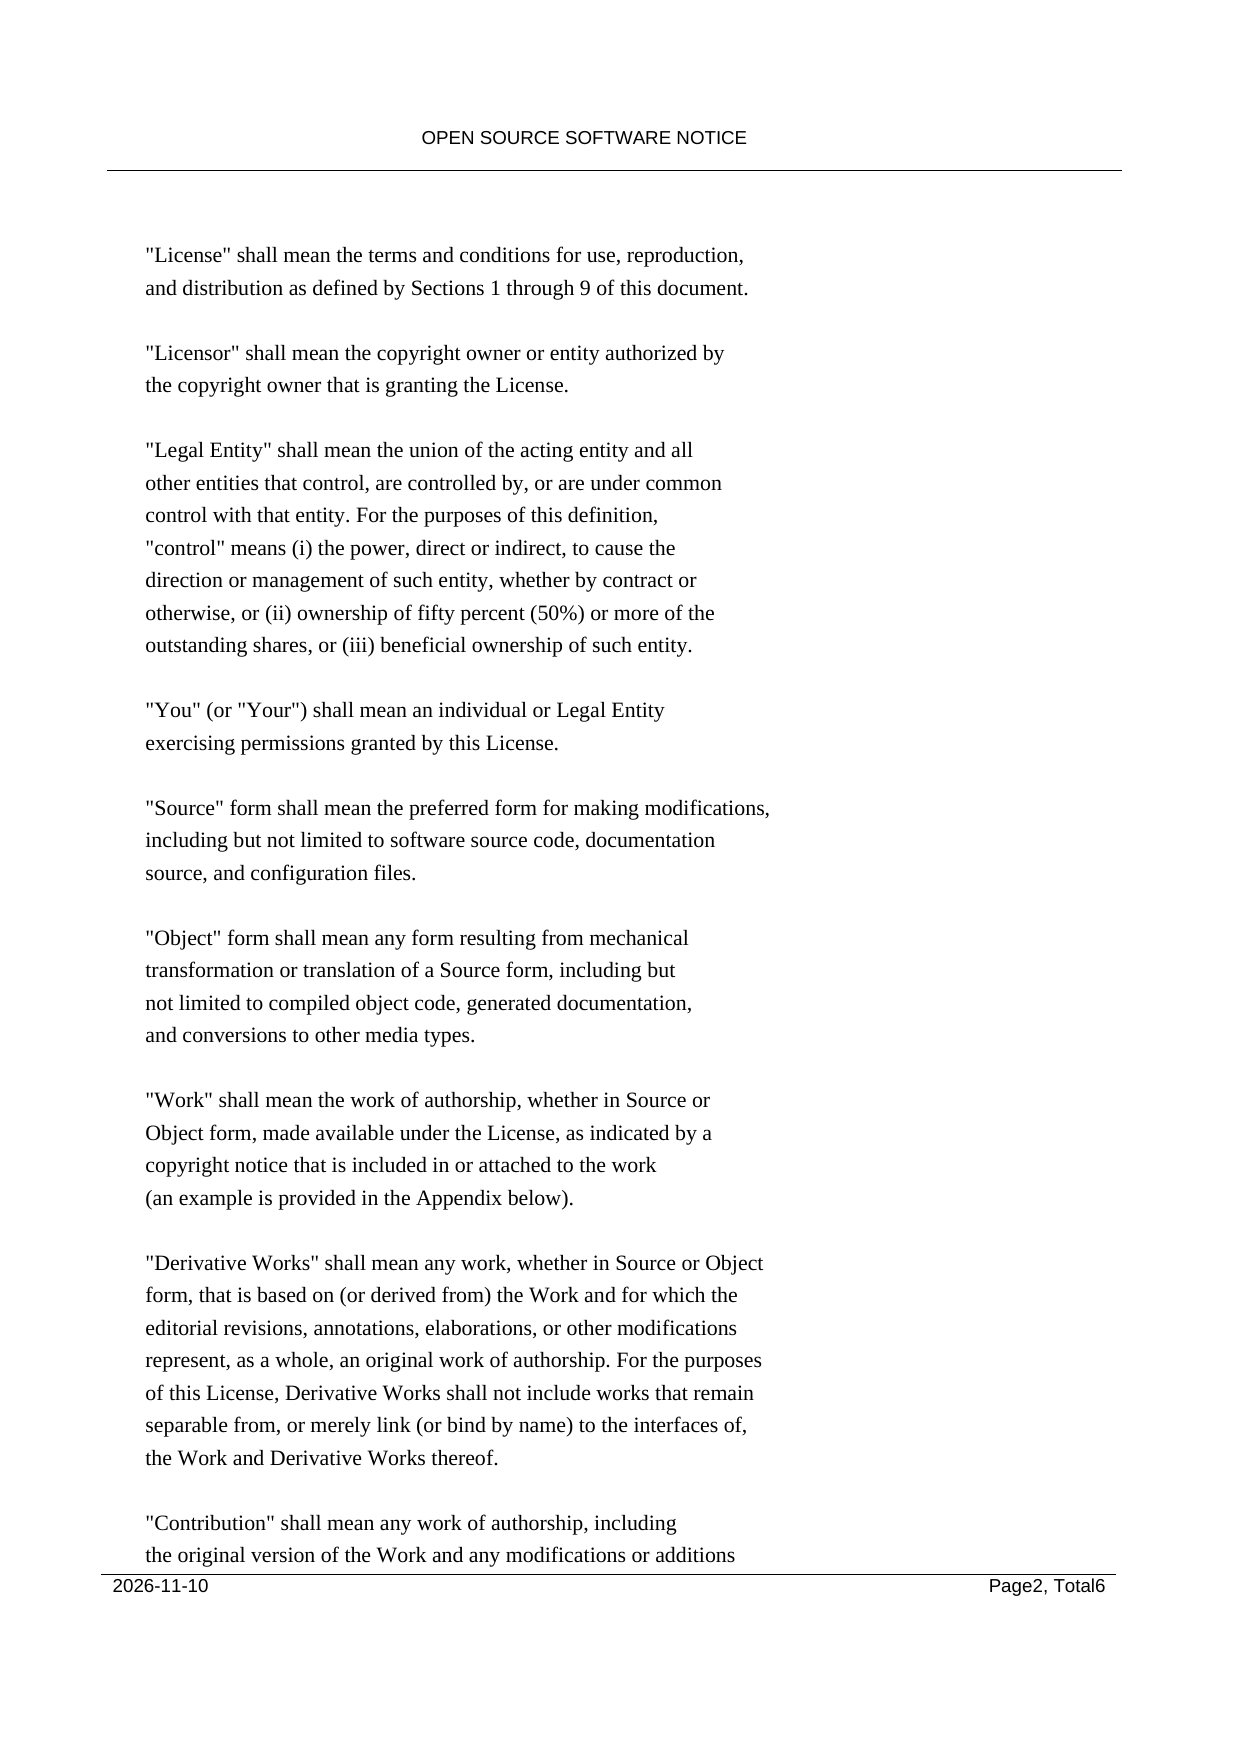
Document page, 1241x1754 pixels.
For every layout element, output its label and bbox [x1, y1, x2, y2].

text [112, 206, 1128, 1571]
